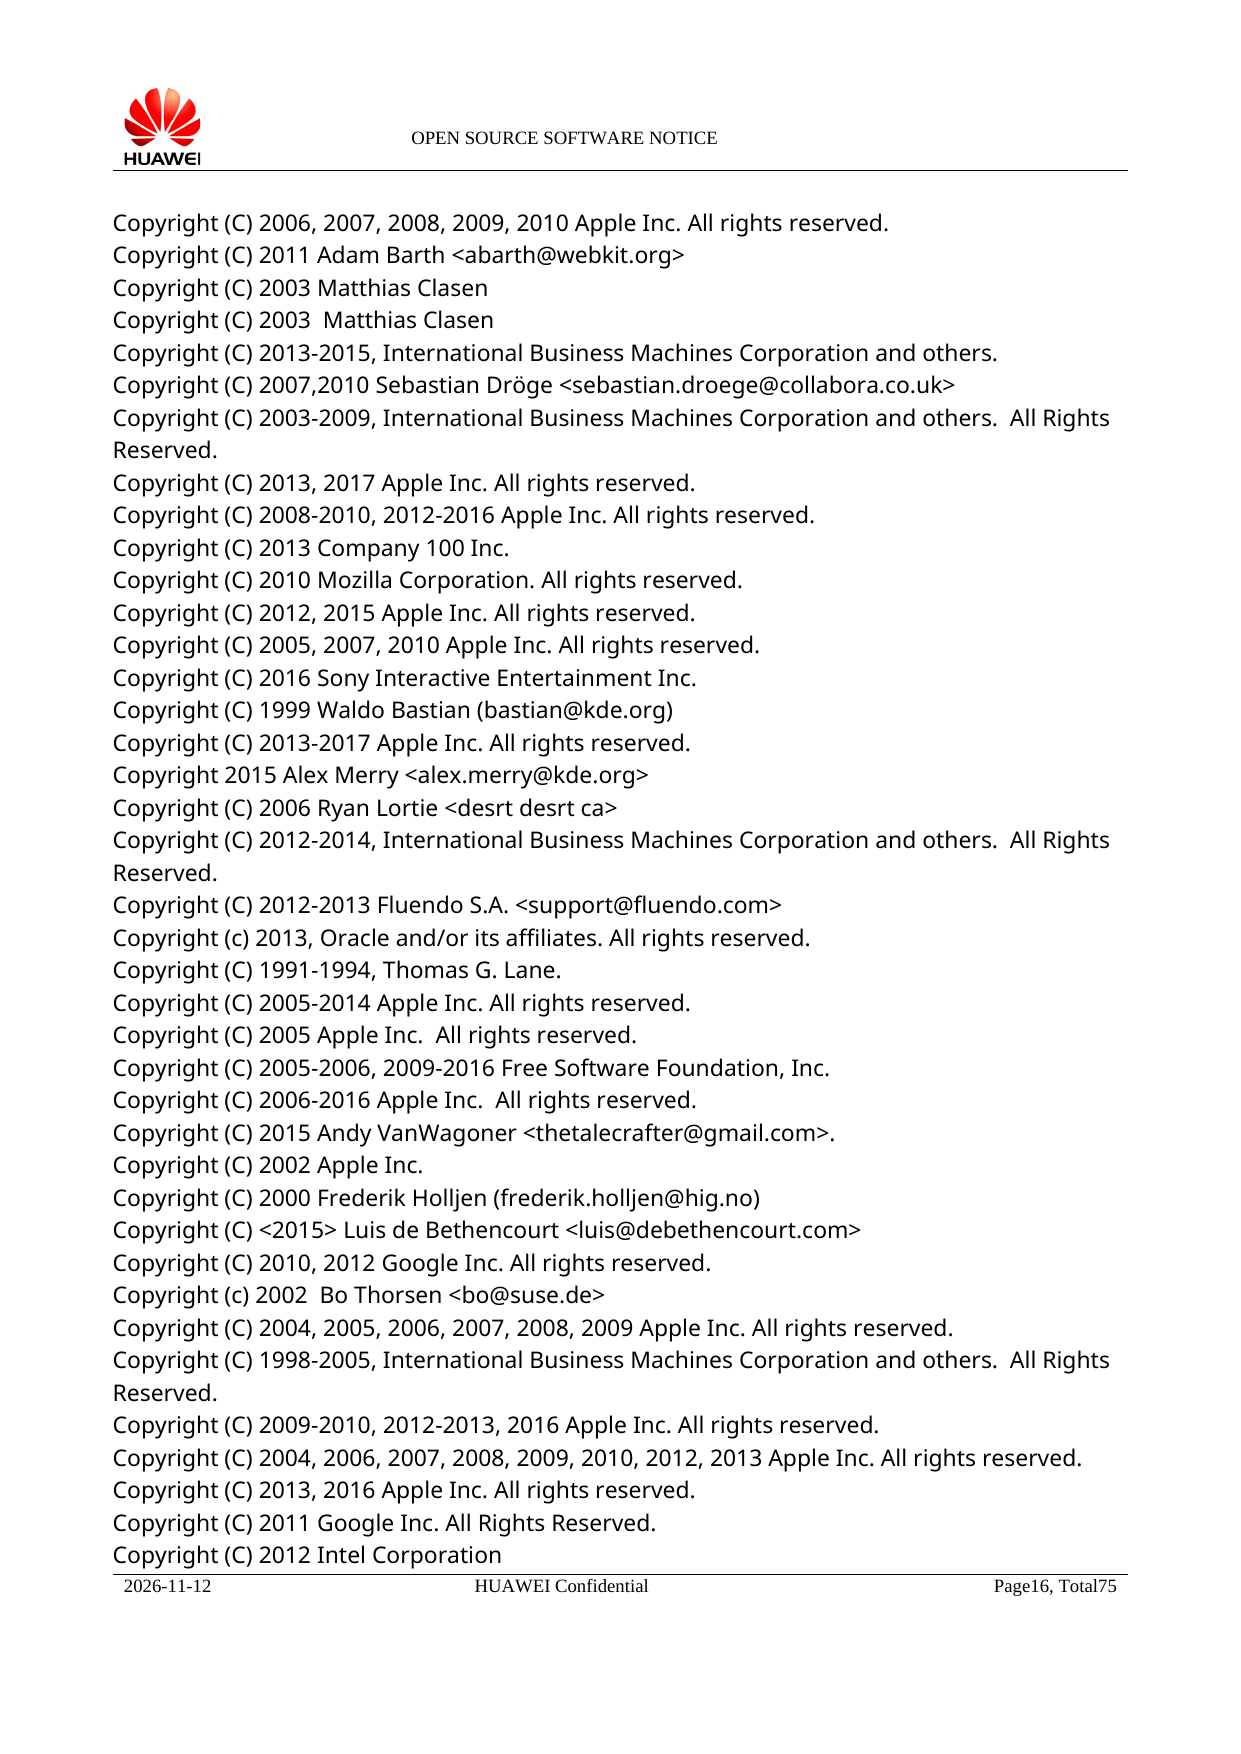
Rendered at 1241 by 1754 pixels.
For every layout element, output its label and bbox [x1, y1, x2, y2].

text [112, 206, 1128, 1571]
picture [124, 88, 201, 165]
